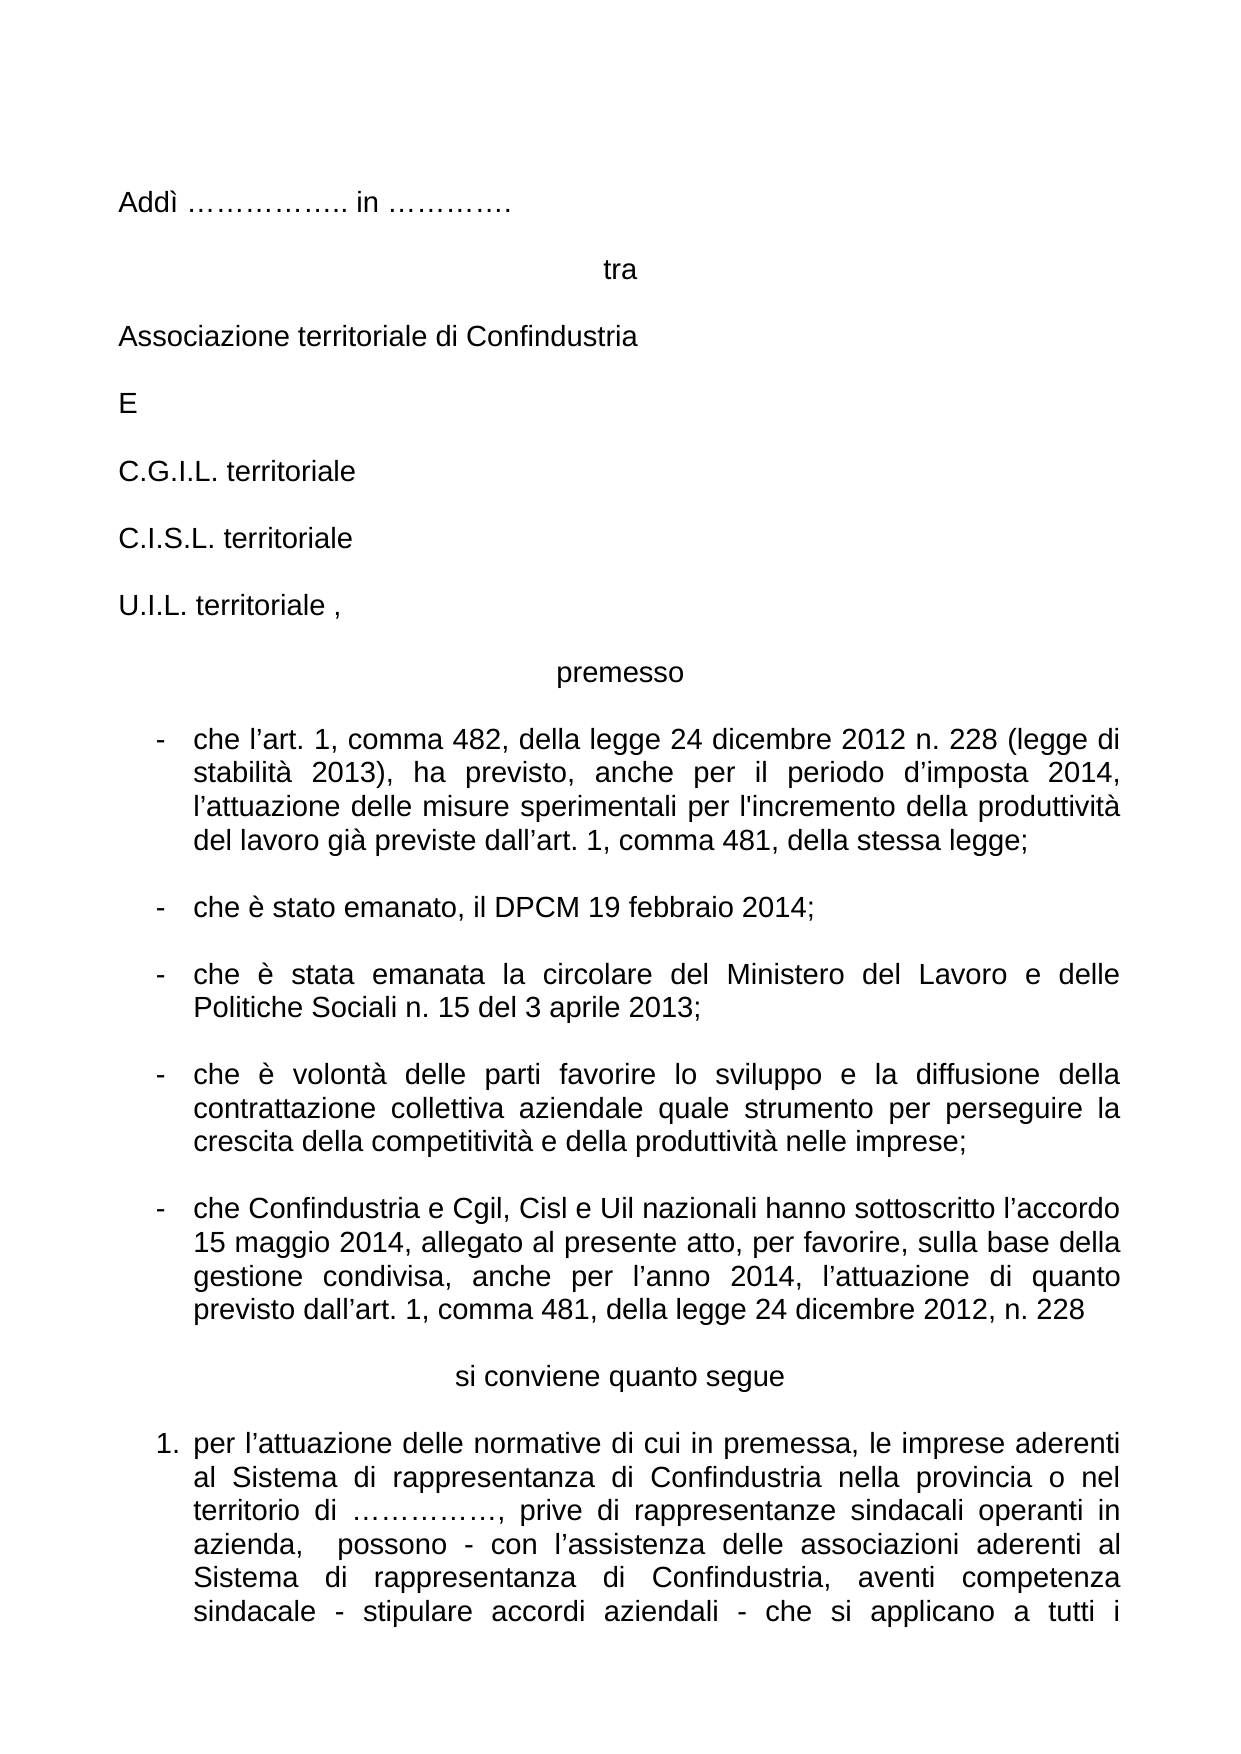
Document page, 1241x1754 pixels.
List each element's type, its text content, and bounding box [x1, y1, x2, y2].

list che l’art. 1, comma 482, della legge 24 dicembre 2012 n. 228 (legge di stabilità 2013), ha previsto, anche per il periodo d’imposta 2014, l’attuazione delle misure sperimentali per l'incremento della produttività del lavoro già previste dall’art. 1, comma 481, della stessa legge; [156, 722, 1122, 856]
text tra [118, 252, 1122, 286]
text premesso [118, 655, 1122, 688]
text Addì …………….. in …………. [118, 185, 1122, 219]
list che è stata emanata la circolare del Ministero del Lavoro e delle Politiche Sociali n. 15 del 3 aprile 2013; [156, 957, 1122, 1024]
list che è volontà delle parti favorire lo sviluppo e la diffusione della contrattazione collettiva aziendale quale strumento per perseguire la crescita della competitività e della produttività nelle imprese; [156, 1057, 1122, 1158]
list che è stato emanato, il DPCM 19 febbraio 2014; [156, 889, 1122, 923]
text C.I.S.L. territoriale [118, 521, 1122, 554]
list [156, 1426, 1122, 1627]
text E [118, 386, 1122, 420]
text si conviene quanto segue [118, 1359, 1122, 1393]
text Associazione territoriale di Confindustria [118, 319, 1122, 353]
list che Confindustria e Cgil, Cisl e Uil nazionali hanno sottoscritto l’accordo 15 maggio 2014, allegato al presente atto, per favorire, sulla base della gestione condivisa, anche per l’anno 2014, l’attuazione di quanto previsto dall’art. 1, comma 481, della legge 24 dicembre 2012, n. 228 [156, 1191, 1122, 1326]
text U.I.L. territoriale , [118, 588, 1122, 621]
text C.G.I.L. territoriale [118, 453, 1122, 487]
